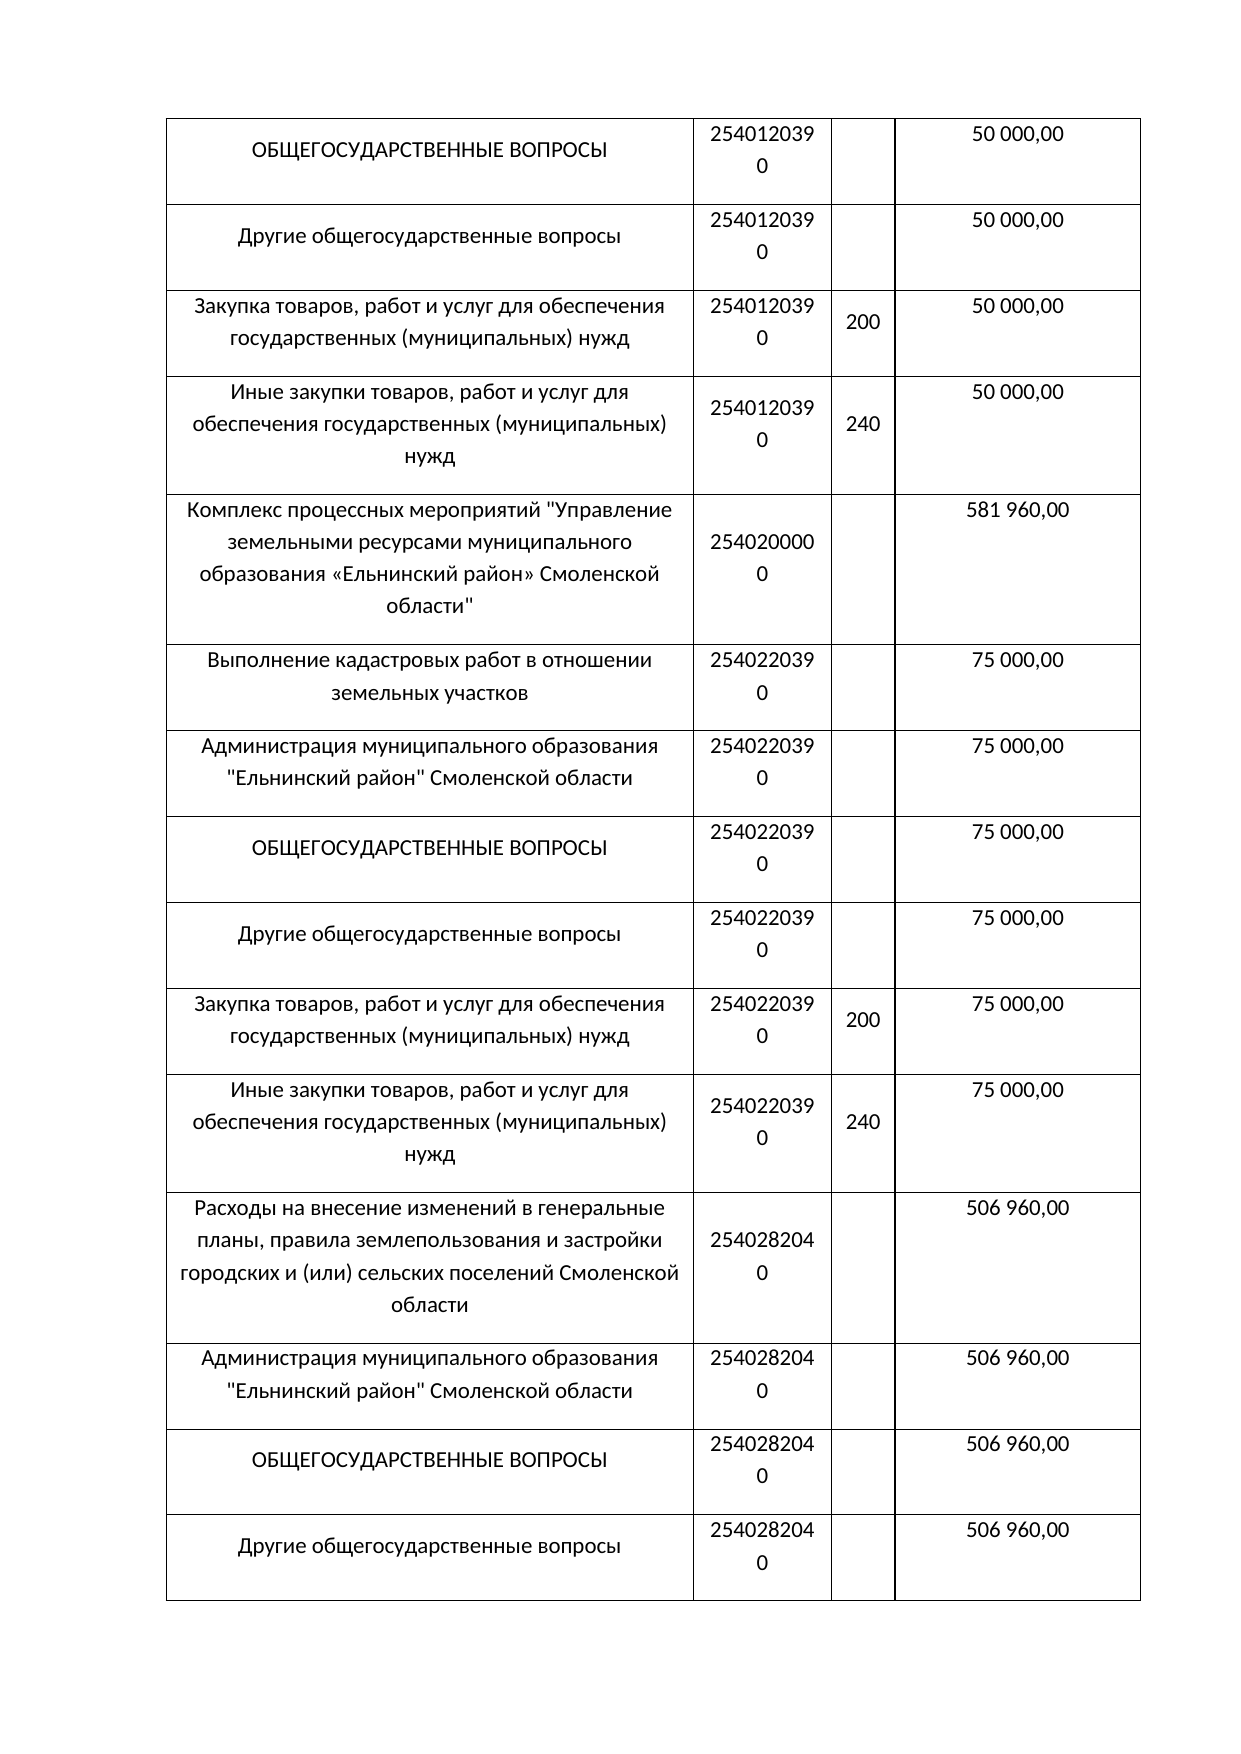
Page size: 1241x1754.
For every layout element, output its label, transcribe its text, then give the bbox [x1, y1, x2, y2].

table_cell 200 [832, 989, 894, 1074]
table_cell Комплекс процессных мероприятий "Управление земельными ресурсами муниципального образования «Ельнинский район» Смоленской области" [167, 495, 693, 644]
table_cell ОБЩЕГОСУДАРСТВЕННЫЕ ВОПРОСЫ [167, 817, 693, 902]
table_cell 75 000,00 [896, 645, 1140, 730]
table_cell [832, 1344, 894, 1428]
table_cell 2540220390 [694, 1075, 831, 1192]
table_cell Расходы на внесение изменений в генеральные планы, правила землепользования и застройки городских и (или) сельских поселений Смоленской области [167, 1193, 693, 1342]
table_cell 2540220390 [694, 903, 831, 988]
table_cell ОБЩЕГОСУДАРСТВЕННЫЕ ВОПРОСЫ [167, 1430, 693, 1514]
table_cell Администрация муниципального образования "Ельнинский район" Смоленской области [167, 731, 693, 816]
table_cell 50 000,00 [896, 119, 1140, 204]
table_cell 2540282040 [694, 1344, 831, 1428]
table_cell 75 000,00 [896, 817, 1140, 902]
table_cell 75 000,00 [896, 731, 1140, 816]
table_cell Администрация муниципального образования "Ельнинский район" Смоленской области [167, 1344, 693, 1428]
table_cell 240 [832, 1075, 894, 1192]
table_cell 50 000,00 [896, 205, 1140, 290]
table_cell 506 960,00 [896, 1430, 1140, 1514]
table_cell 2540120390 [694, 291, 831, 376]
table_cell ОБЩЕГОСУДАРСТВЕННЫЕ ВОПРОСЫ [167, 119, 693, 204]
table_cell [832, 1430, 894, 1514]
table_cell [832, 1193, 894, 1342]
table_cell 2540120390 [694, 205, 831, 290]
table_cell 75 000,00 [896, 989, 1140, 1074]
table_cell Иные закупки товаров, работ и услуг для обеспечения государственных (муниципальных) нужд [167, 377, 693, 494]
table_cell 2540282040 [694, 1515, 831, 1600]
table_cell Выполнение кадастровых работ в отношении земельных участков [167, 645, 693, 730]
table_cell 75 000,00 [896, 1075, 1140, 1192]
table_cell 506 960,00 [896, 1344, 1140, 1428]
table_cell Другие общегосударственные вопросы [167, 903, 693, 988]
table_cell 2540120390 [694, 377, 831, 494]
table_cell [832, 731, 894, 816]
table_cell 50 000,00 [896, 377, 1140, 494]
table_cell 2540282040 [694, 1430, 831, 1514]
table_cell 2540220390 [694, 817, 831, 902]
table_cell Закупка товаров, работ и услуг для обеспечения государственных (муниципальных) нужд [167, 291, 693, 376]
table_cell Закупка товаров, работ и услуг для обеспечения государственных (муниципальных) нужд [167, 989, 693, 1074]
table_cell 506 960,00 [896, 1515, 1140, 1600]
table_cell 2540282040 [694, 1193, 831, 1342]
table_cell 240 [832, 377, 894, 494]
table_cell 2540220390 [694, 731, 831, 816]
table_cell [832, 645, 894, 730]
table_cell 2540120390 [694, 119, 831, 204]
table_cell [832, 817, 894, 902]
table_cell [832, 495, 894, 644]
table_cell [832, 119, 894, 204]
table_cell [832, 1515, 894, 1600]
table_cell [832, 903, 894, 988]
table_cell 200 [832, 291, 894, 376]
table_cell 75 000,00 [896, 903, 1140, 988]
table_cell 506 960,00 [896, 1193, 1140, 1342]
table_cell 581 960,00 [896, 495, 1140, 644]
table_cell 2540220390 [694, 645, 831, 730]
table_cell Иные закупки товаров, работ и услуг для обеспечения государственных (муниципальных) нужд [167, 1075, 693, 1192]
table_cell Другие общегосударственные вопросы [167, 205, 693, 290]
table_cell 2540200000 [694, 495, 831, 644]
table_cell [832, 205, 894, 290]
table_cell Другие общегосударственные вопросы [167, 1515, 693, 1600]
table_cell 50 000,00 [896, 291, 1140, 376]
table_cell 2540220390 [694, 989, 831, 1074]
